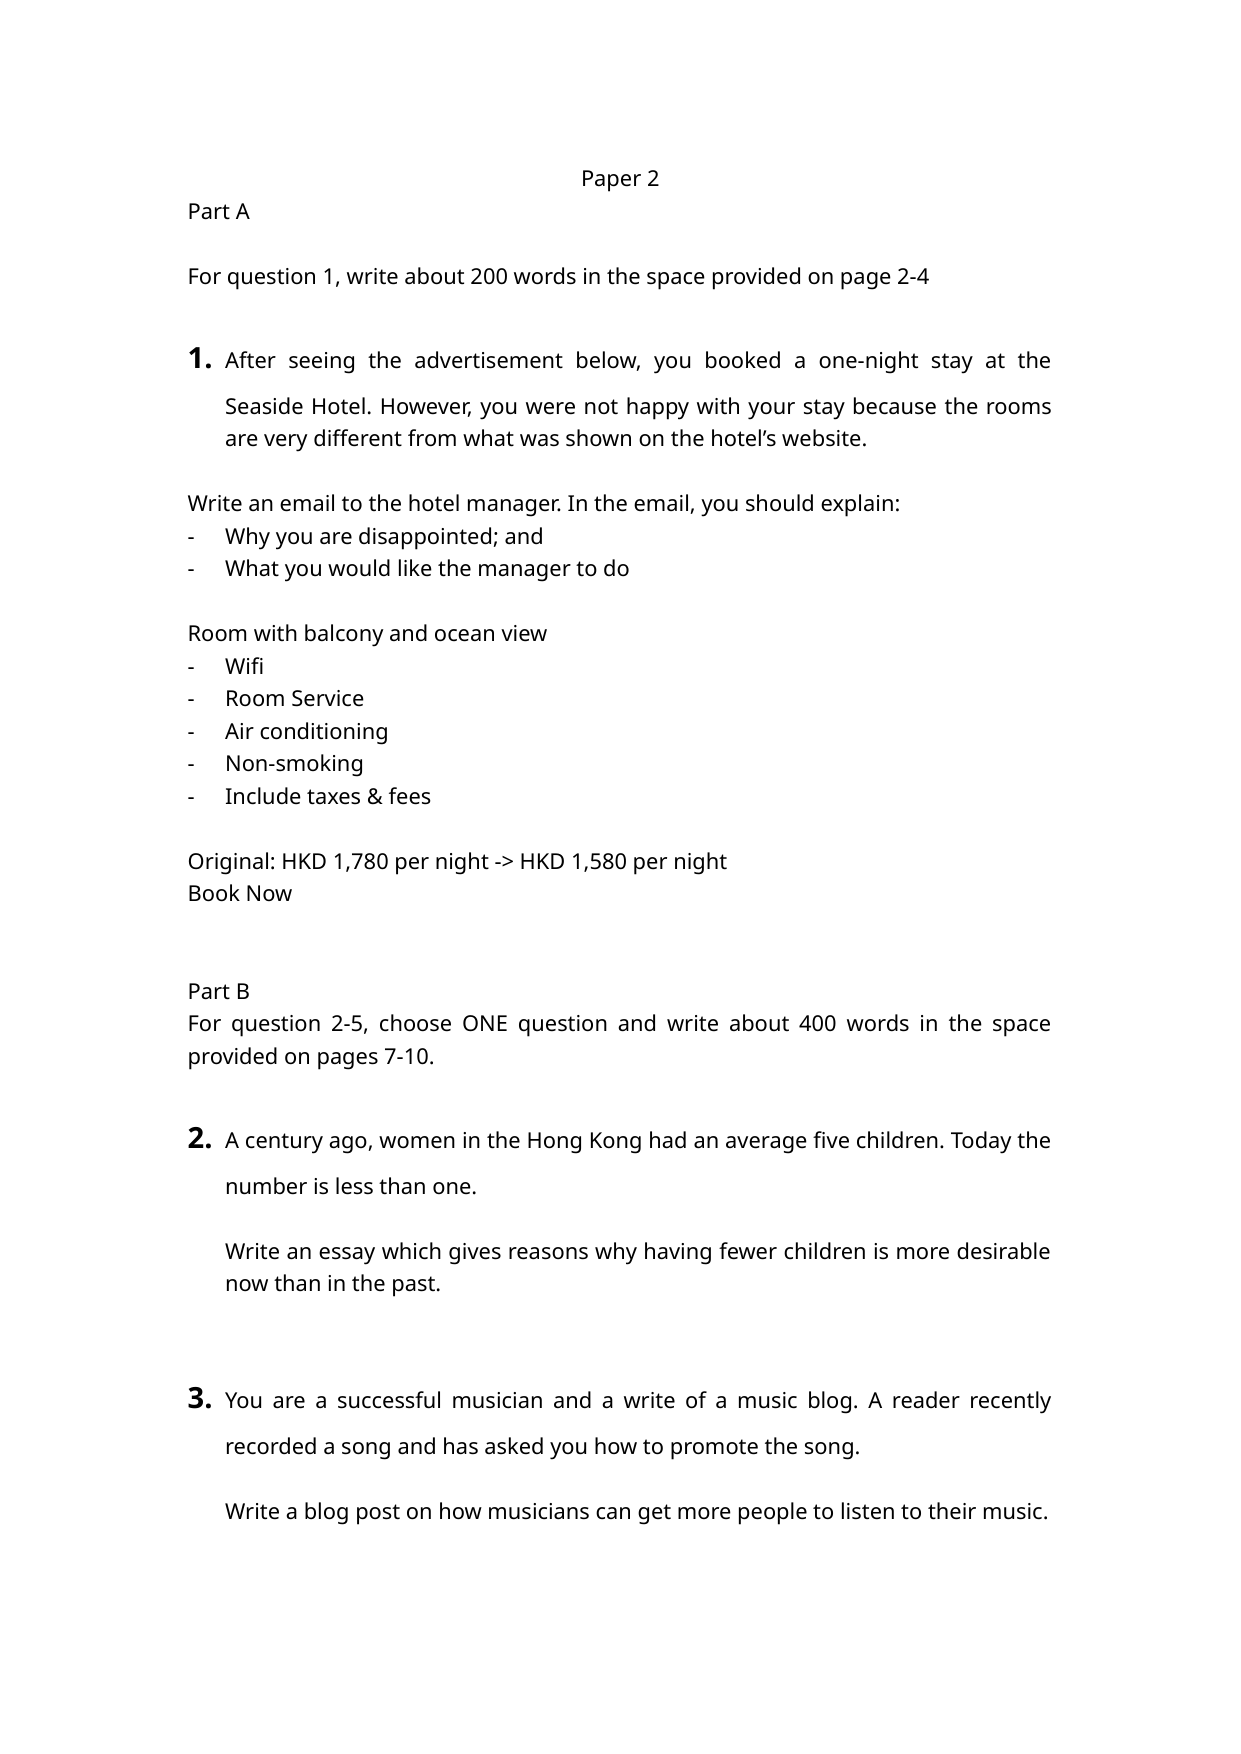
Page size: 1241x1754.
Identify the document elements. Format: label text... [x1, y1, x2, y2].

text For question 2-5, choose ONE question and write about 400 words in the space provided on pages 7-10. [187, 1007, 1053, 1072]
list Non-smoking [187, 747, 1053, 779]
list Wifi [187, 649, 1053, 682]
list A century ago, women in the Hong Kong had an average five children. Today the number is less than one. [187, 1104, 1053, 1202]
list You are a successful musician and a write of a music blog. A reader recently recorded a song and has asked you how to promote the song. [187, 1364, 1053, 1462]
text Write an email to the hotel manager. In the email, you should explain: [187, 487, 1053, 519]
list What you would like the manager to do [187, 552, 1053, 584]
text For question 1, write about 200 words in the space provided on page 2-4 [187, 259, 1053, 292]
text Book Now [187, 877, 1053, 909]
text Original: HKD 1,780 per night -> HKD 1,580 per night [187, 844, 1053, 877]
list Why you are disappointed; and [187, 519, 1053, 552]
text Part B [187, 974, 1053, 1007]
text Room with balcony and ocean view [187, 617, 1053, 649]
list Air conditioning [187, 714, 1053, 747]
text Paper 2 [187, 162, 1053, 194]
list Room Service [187, 682, 1053, 714]
list Write a blog post on how musicians can get more people to listen to their music. [225, 1494, 1053, 1527]
list After seeing the advertisement below, you booked a one-night stay at the Seaside Hotel. However, you were not happy with your stay because the rooms are very different from what was shown on the hotel’s website. [187, 324, 1053, 454]
text Part A [187, 194, 1053, 227]
list Write an essay which gives reasons why having fewer children is more desirable now than in the past. [225, 1234, 1053, 1299]
list Include taxes & fees [187, 779, 1053, 812]
